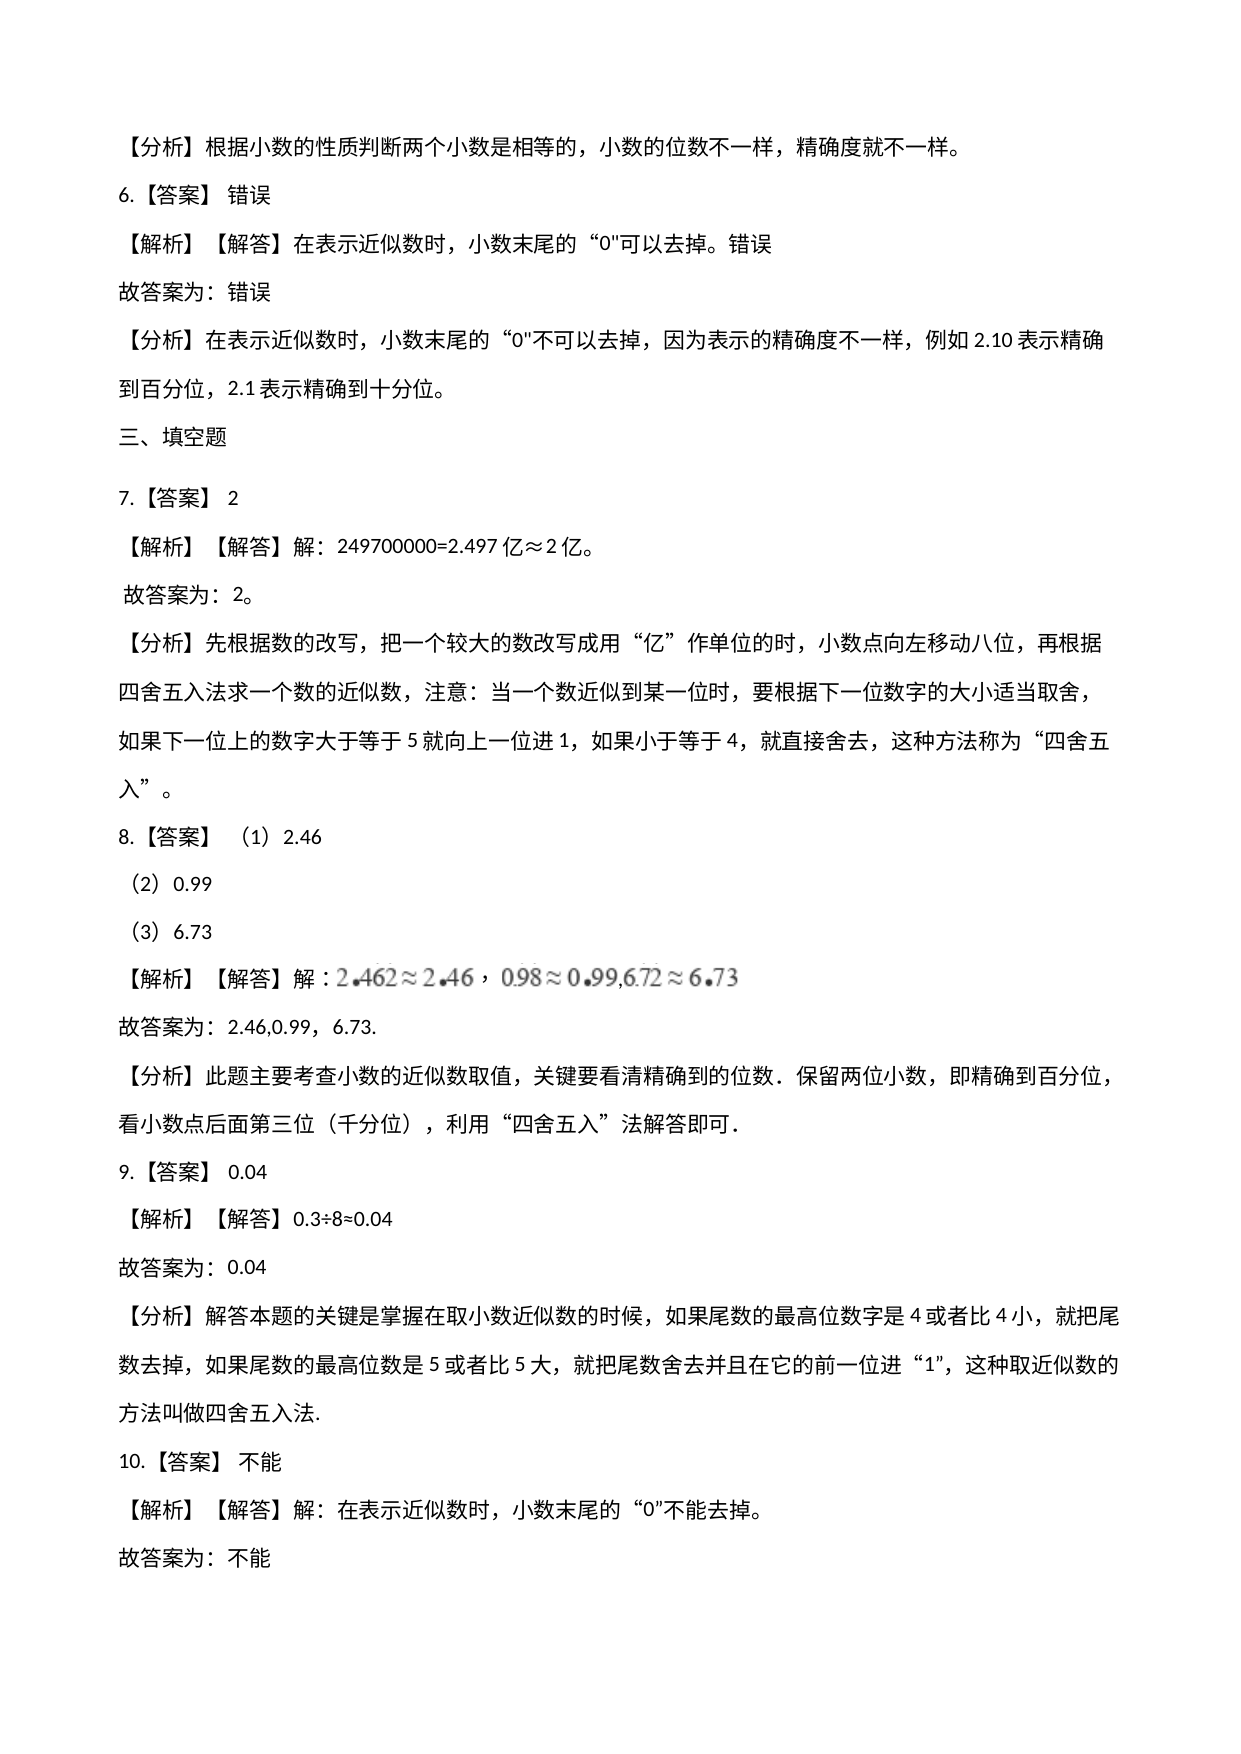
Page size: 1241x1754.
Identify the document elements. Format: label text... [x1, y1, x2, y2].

text 【分析】解答本题的关键是掌握在取小数近似数的时候，如果尾数的最高位数字是4或者比4小，就把尾数去掉，如果尾数的最高位数是5或者比5大，就把尾数舍去并且在它的前一位进“1”，这种取近似数的方法叫做四舍五入法. [118, 1298, 1122, 1428]
text 故答案为：错误 [118, 274, 1122, 307]
text 6.【答案】 错误 [118, 178, 1122, 210]
text 10.【答案】 不能 [118, 1444, 1122, 1477]
text 【分析】在表示近似数时，小数末尾的“0"不可以去掉，因为表示的精确度不一样，例如2.10表示精确到百分位，2.1表示精确到十分位。 [118, 323, 1122, 404]
text 【分析】此题主要考查小数的近似数取值，关键要看清精确到的位数．保留两位小数，即精确到百分位，看小数点后面第三位（千分位），利用“四舍五入”法解答即可． [118, 1058, 1122, 1139]
text 故答案为：2。 [118, 577, 1122, 610]
text 【解析】【解答】解：249700000=2.497亿≈2亿。 [118, 529, 1122, 562]
text 故答案为：0.04 [118, 1250, 1122, 1283]
text 【解析】【解答】0.3÷8≈0.04 [118, 1203, 1122, 1235]
text 故答案为：不能 [118, 1541, 1122, 1573]
text 9.【答案】 0.04 [118, 1155, 1122, 1188]
text 8.【答案】 （1）2.46 [118, 820, 1122, 853]
text 故答案为：2.46,0.99，6.73. [118, 1010, 1122, 1042]
text 7.【答案】 2 [118, 481, 1122, 513]
text 【分析】根据小数的性质判断两个小数是相等的，小数的位数不一样，精确度就不一样。 [118, 129, 1122, 162]
picture [623, 963, 739, 988]
picture [502, 963, 618, 988]
text 三、填空题 [118, 420, 1122, 452]
text （3）6.73 [118, 915, 1122, 948]
picture [336, 963, 475, 988]
text （2）0.99 [118, 868, 1122, 900]
text 【解析】【解答】解：在表示近似数时，小数末尾的“0”不能去掉。 [118, 1493, 1122, 1525]
text 【解析】【解答】在表示近似数时，小数末尾的“0"可以去掉。错误 [118, 226, 1122, 259]
text 【分析】先根据数的改写，把一个较大的数改写成用“亿”作单位的时，小数点向左移动八位，再根据四舍五入法求一个数的近似数，注意：当一个数近似到某一位时，要根据下一位数字的大小适当取舍，如果下一位上的数字大于等于5就向上一位进1，如果小于等于4，就直接舍去，这种方法称为“四舍五入”。 [118, 626, 1122, 804]
